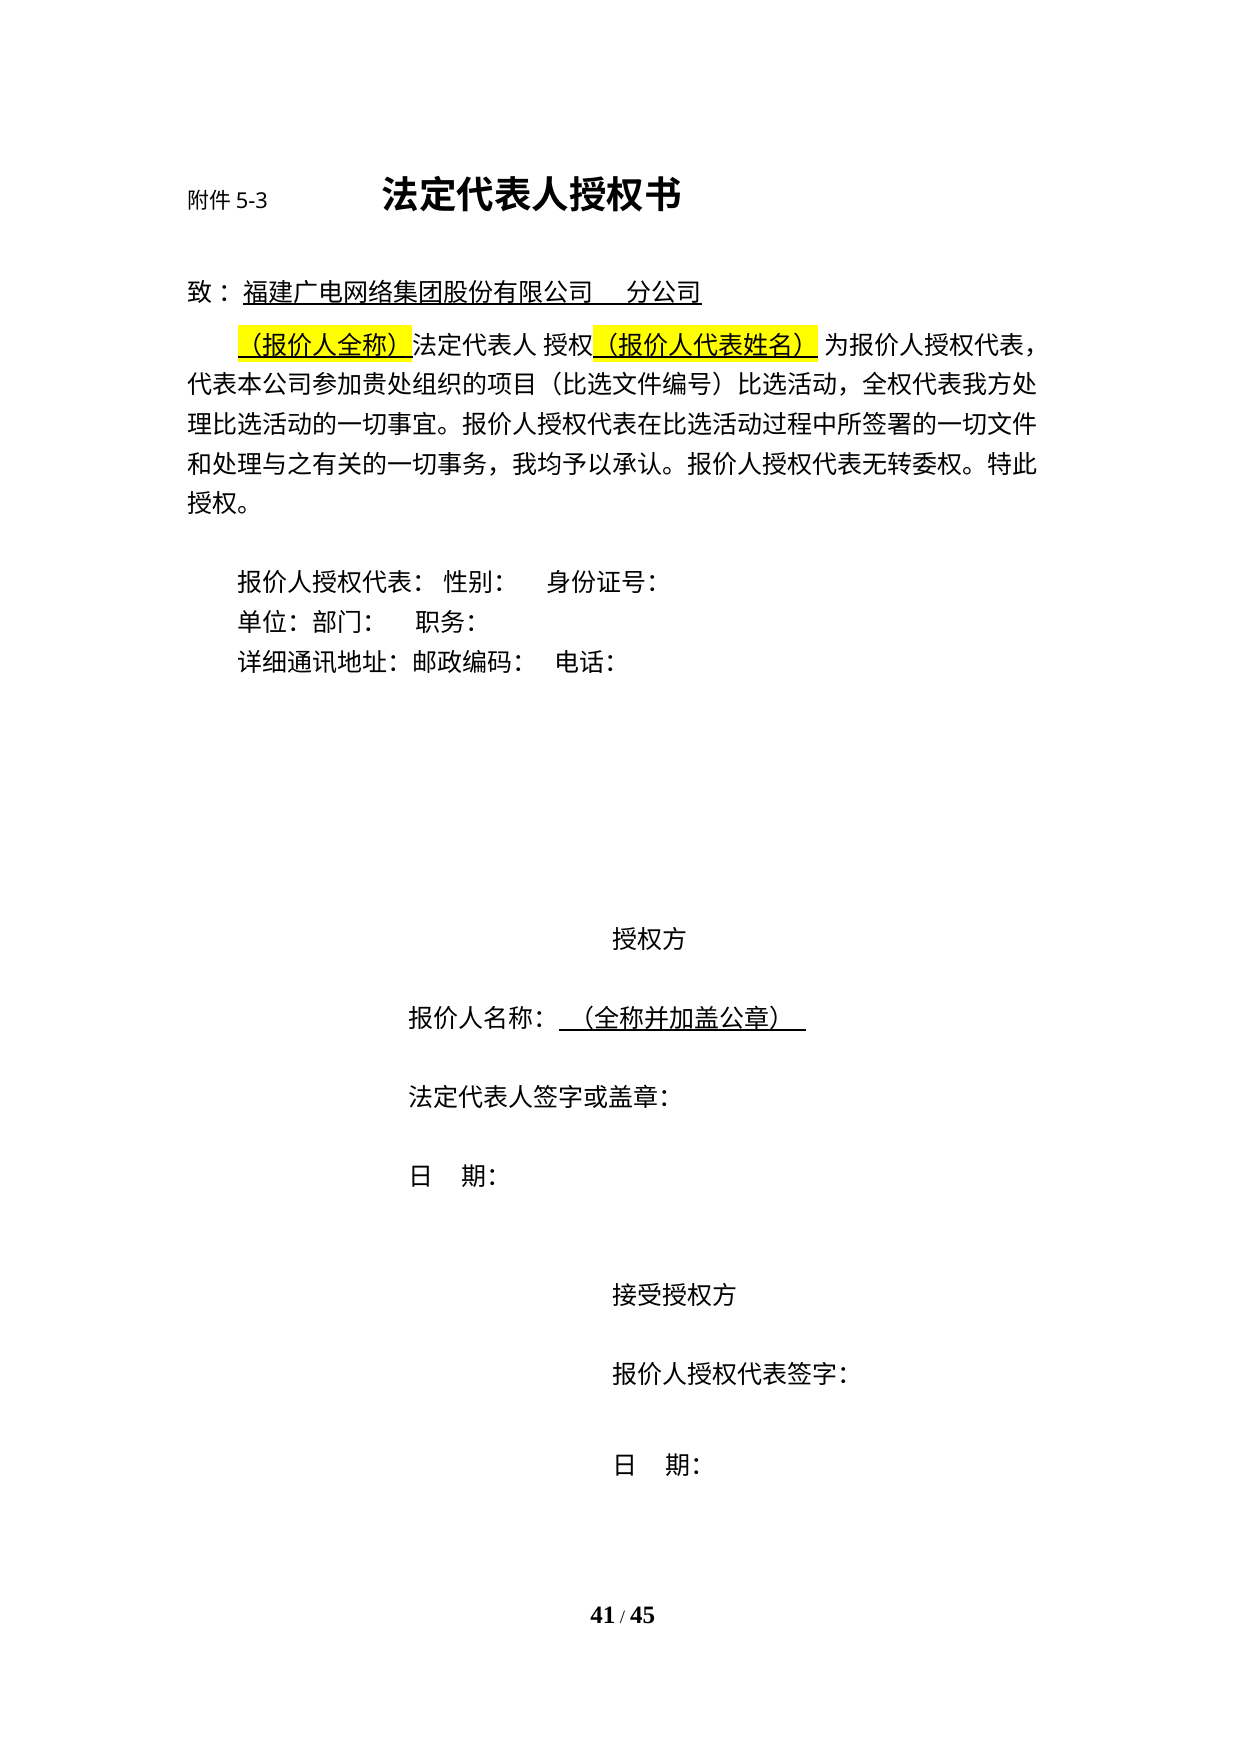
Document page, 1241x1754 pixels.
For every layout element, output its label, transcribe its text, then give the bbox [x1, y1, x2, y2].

text 授权方 [187, 916, 1053, 956]
text 报价人授权代表签字： [187, 1352, 1053, 1391]
text 附件5-3 法定代表人授权书 [187, 160, 1053, 225]
text 详细通讯地址：邮政编码： 电话： [187, 639, 1053, 679]
text 报价人授权代表： 性别： 身份证号： [187, 560, 1053, 600]
text 接受授权方 [187, 1273, 1053, 1312]
text 日 期： [187, 1154, 1053, 1193]
text （报价人全称）法定代表人 授权（报价人代表姓名） 为报价人授权代表，代表本公司参加贵处组织的项目（比选文件编号）比选活动，全权代表我方处理比选活动的一切事宜。报价人授权代表在比选活动过程中所签署的一切文件和处理与之有关的一切事务，我均予以承认。报价人授权代表无转委权。特此授权。 [187, 323, 1053, 521]
text 日 期： [187, 1431, 1053, 1496]
text 报价人名称： （全称并加盖公章） [187, 996, 1053, 1035]
text 法定代表人签字或盖章： [187, 1075, 1053, 1114]
text 致 ：福建广电网络集团股份有限公司 分公司 [187, 258, 1053, 323]
text 单位：部门： 职务： [187, 600, 1053, 639]
